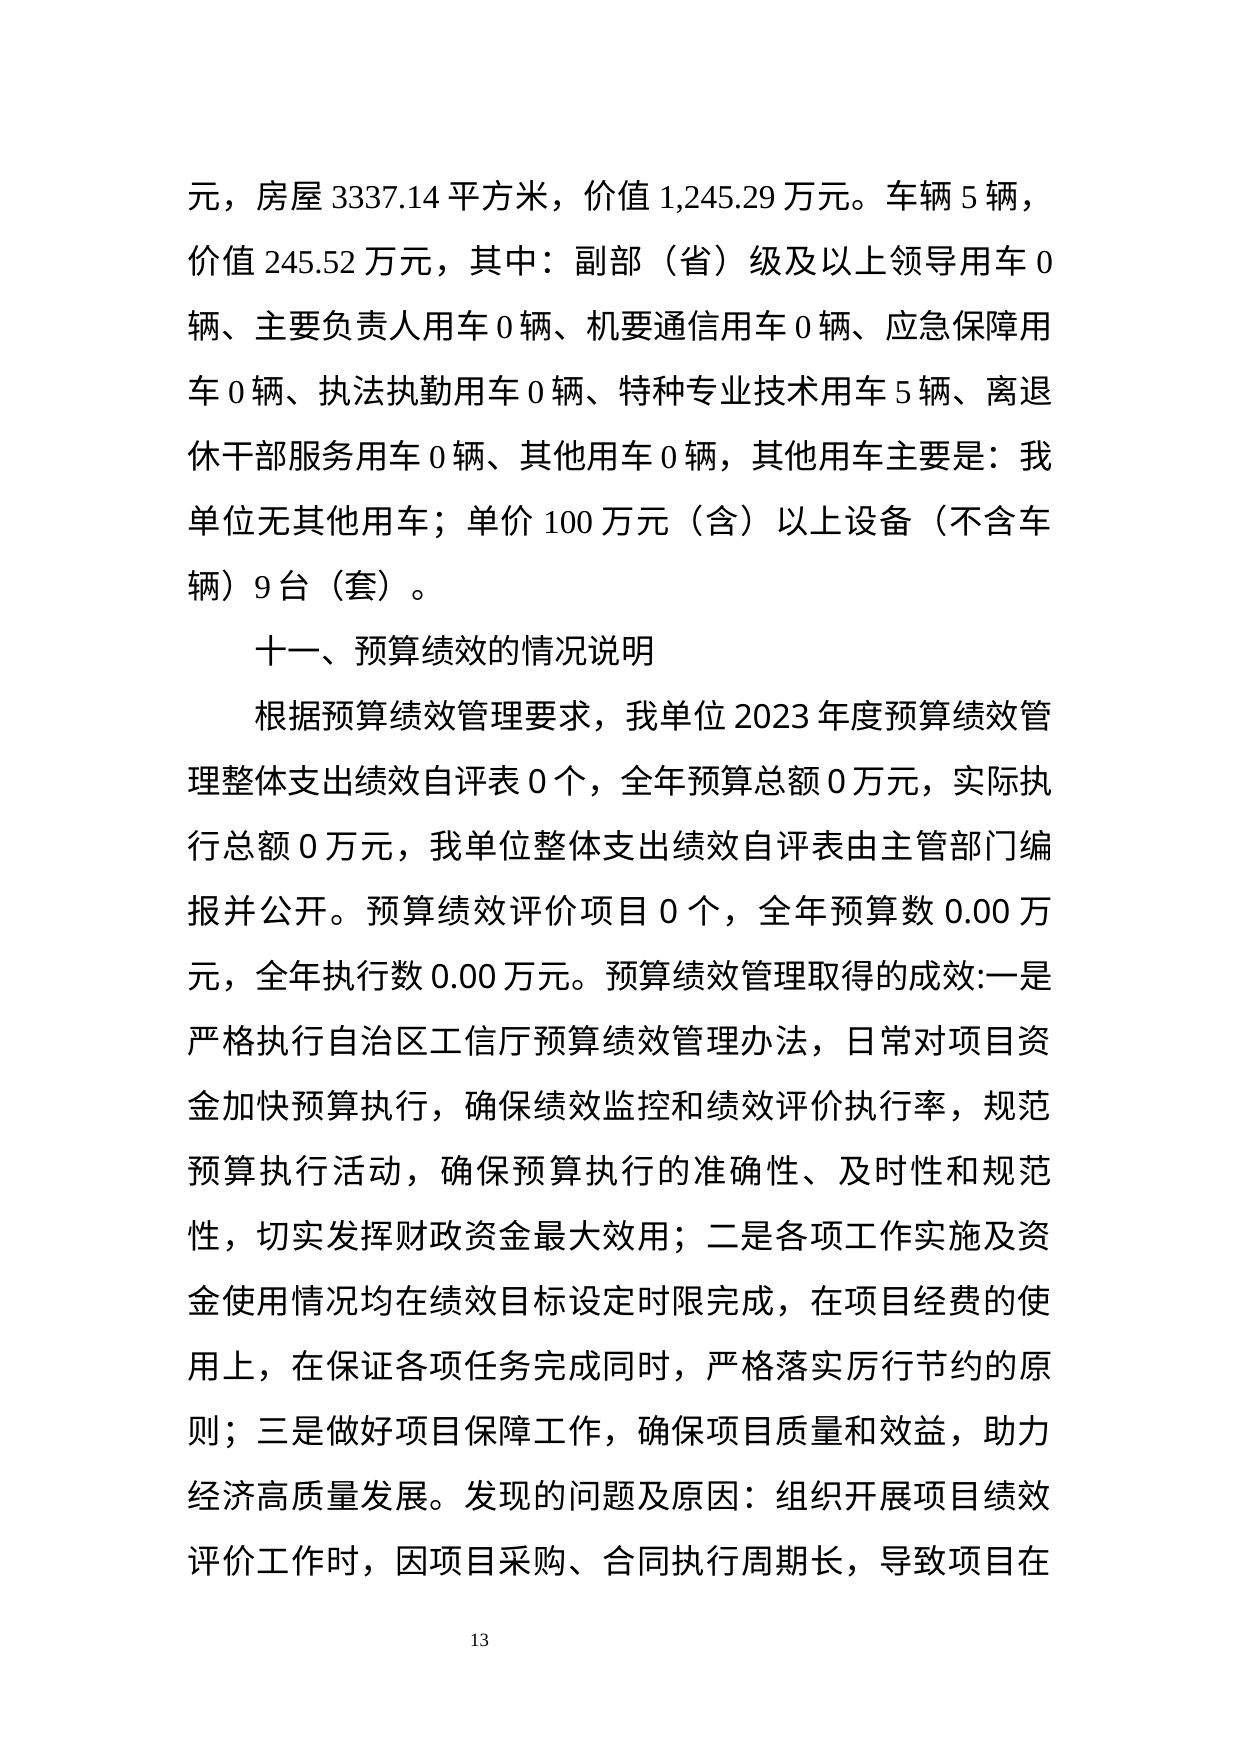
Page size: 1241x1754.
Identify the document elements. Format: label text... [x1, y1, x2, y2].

text 十一、预算绩效的情况说明 [187, 617, 1053, 682]
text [187, 682, 1053, 1592]
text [187, 162, 1053, 617]
